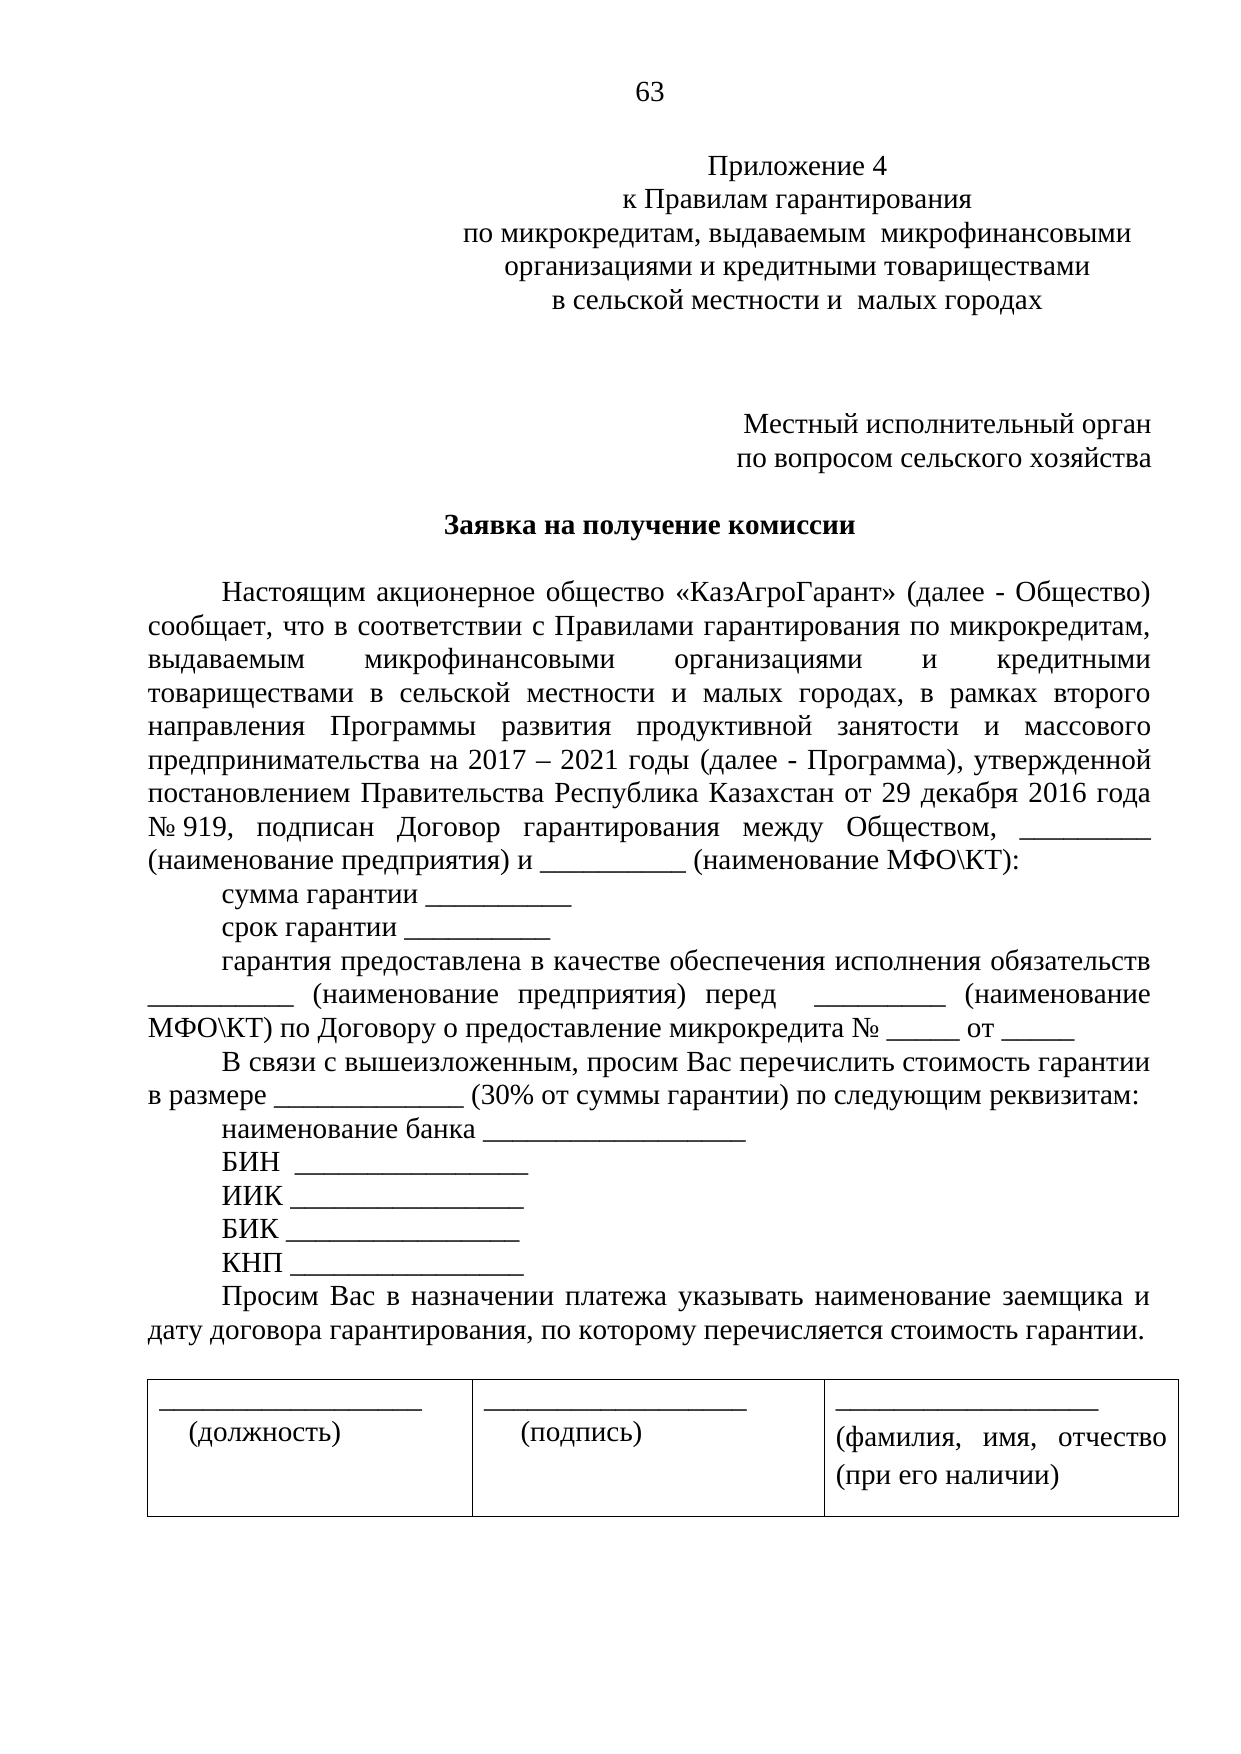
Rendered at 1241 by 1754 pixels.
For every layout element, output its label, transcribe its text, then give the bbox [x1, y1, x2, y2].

text организациями и кредитными товариществами [443, 248, 1152, 282]
text сумма гарантии __________ [148, 876, 1152, 909]
text В связи с вышеизложенным, просим Вас перечислить стоимость гарантии в размере _____________ (30% от суммы гарантии) по следующим реквизитам: [148, 1044, 1152, 1111]
text по микрокредитам, выдаваемым микрофинансовыми [443, 215, 1152, 248]
text БИН ________________ [148, 1144, 1152, 1178]
text гарантия предоставлена в качестве обеспечения исполнения обязательств __________ (наименование предприятия) перед _________ (наименование МФО\КТ) по Договору о предоставление микрокредита № _____ от _____ [148, 943, 1152, 1044]
text в сельской местности и малых городах [443, 282, 1152, 315]
text наименование банка __________________ [148, 1111, 1152, 1144]
text ИИК ________________ [148, 1178, 1152, 1211]
text Заявка на получение комиссии [148, 507, 1152, 541]
text Местный исполнительный орган [148, 406, 1152, 440]
text КНП ________________ [148, 1245, 1152, 1278]
table_header __________________ (подпись) [473, 1380, 824, 1516]
text срок гарантии __________ [148, 909, 1152, 943]
text к Правилам гарантирования [443, 181, 1152, 215]
text Настоящим акционерное общество «КазАгроГарант» (далее - Общество) сообщает, что в соответствии с Правилами гарантирования по микрокредитам, выдаваемым микрофинансовыми организациями и кредитными товариществами в сельской местности и малых городах, в рамках второго направления Программы развития продуктивной занятости и массового предпринимательства на 2017 – 2021 годы (далее - Программа), утвержденной постановлением Правительства Республика Казахстан от 29 декабря 2016 года № 919, подписан Договор гарантирования между Обществом, _________ (наименование предприятия) и __________ (наименование МФО\КТ): [148, 574, 1152, 876]
text по вопросом сельского хозяйства [148, 440, 1152, 473]
text Приложение 4 [443, 148, 1152, 181]
table_header __________________ (фамилия, имя, отчество (при его наличии) [825, 1380, 1178, 1516]
table_header __________________ (должность) [148, 1380, 472, 1516]
text Просим Вас в назначении платежа указывать наименование заемщика и дату договора гарантирования, по которому перечисляется стоимость гарантии. [148, 1278, 1152, 1346]
text БИК ________________ [148, 1211, 1152, 1245]
